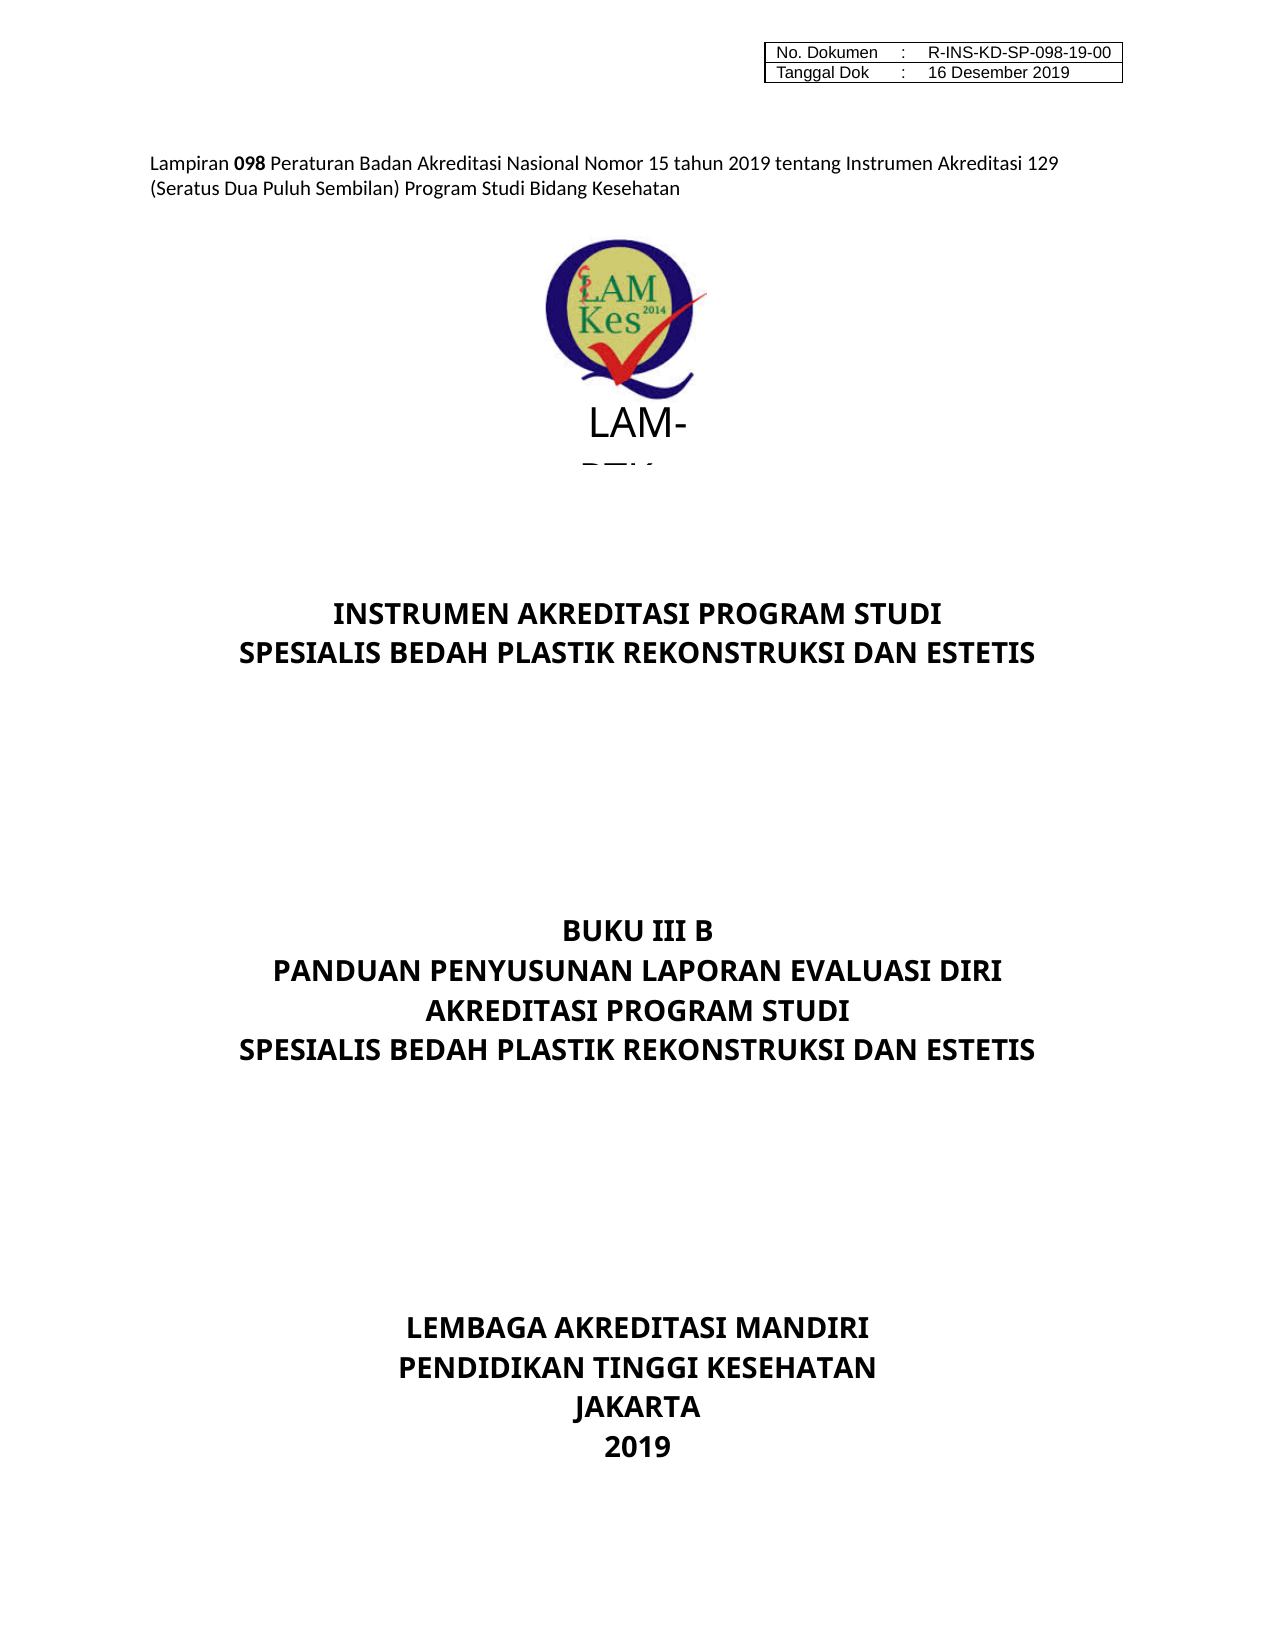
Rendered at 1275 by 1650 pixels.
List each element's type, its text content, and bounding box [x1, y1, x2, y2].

text AKREDITASI PROGRAM STUDI [150, 990, 1125, 1029]
text BUKU III B [150, 910, 1125, 950]
text SPESIALIS BEDAH PLASTIK REKONSTRUKSI DAN ESTETIS [150, 633, 1125, 672]
text PANDUAN PENYUSUNAN LAPORAN EVALUASI DIRI [150, 950, 1125, 990]
text JAKARTA [150, 1387, 1125, 1426]
text 2019 [150, 1426, 1125, 1466]
text PENDIDIKAN TINGGI KESEHATAN [150, 1347, 1125, 1387]
text INSTRUMEN AKREDITASI PROGRAM STUDI [150, 593, 1125, 633]
picture [537, 236, 707, 403]
text Lampiran 098 Peraturan Badan Akreditasi Nasional Nomor 15 tahun 2019 tentang Instrumen Akreditasi 129 (Seratus Dua Puluh Sembilan) Program Studi Bidang Kesehatan [150, 150, 1125, 201]
text SPESIALIS BEDAH PLASTIK REKONSTRUKSI DAN ESTETIS [150, 1029, 1125, 1069]
text LEMBAGA AKREDITASI MANDIRI [150, 1307, 1125, 1347]
